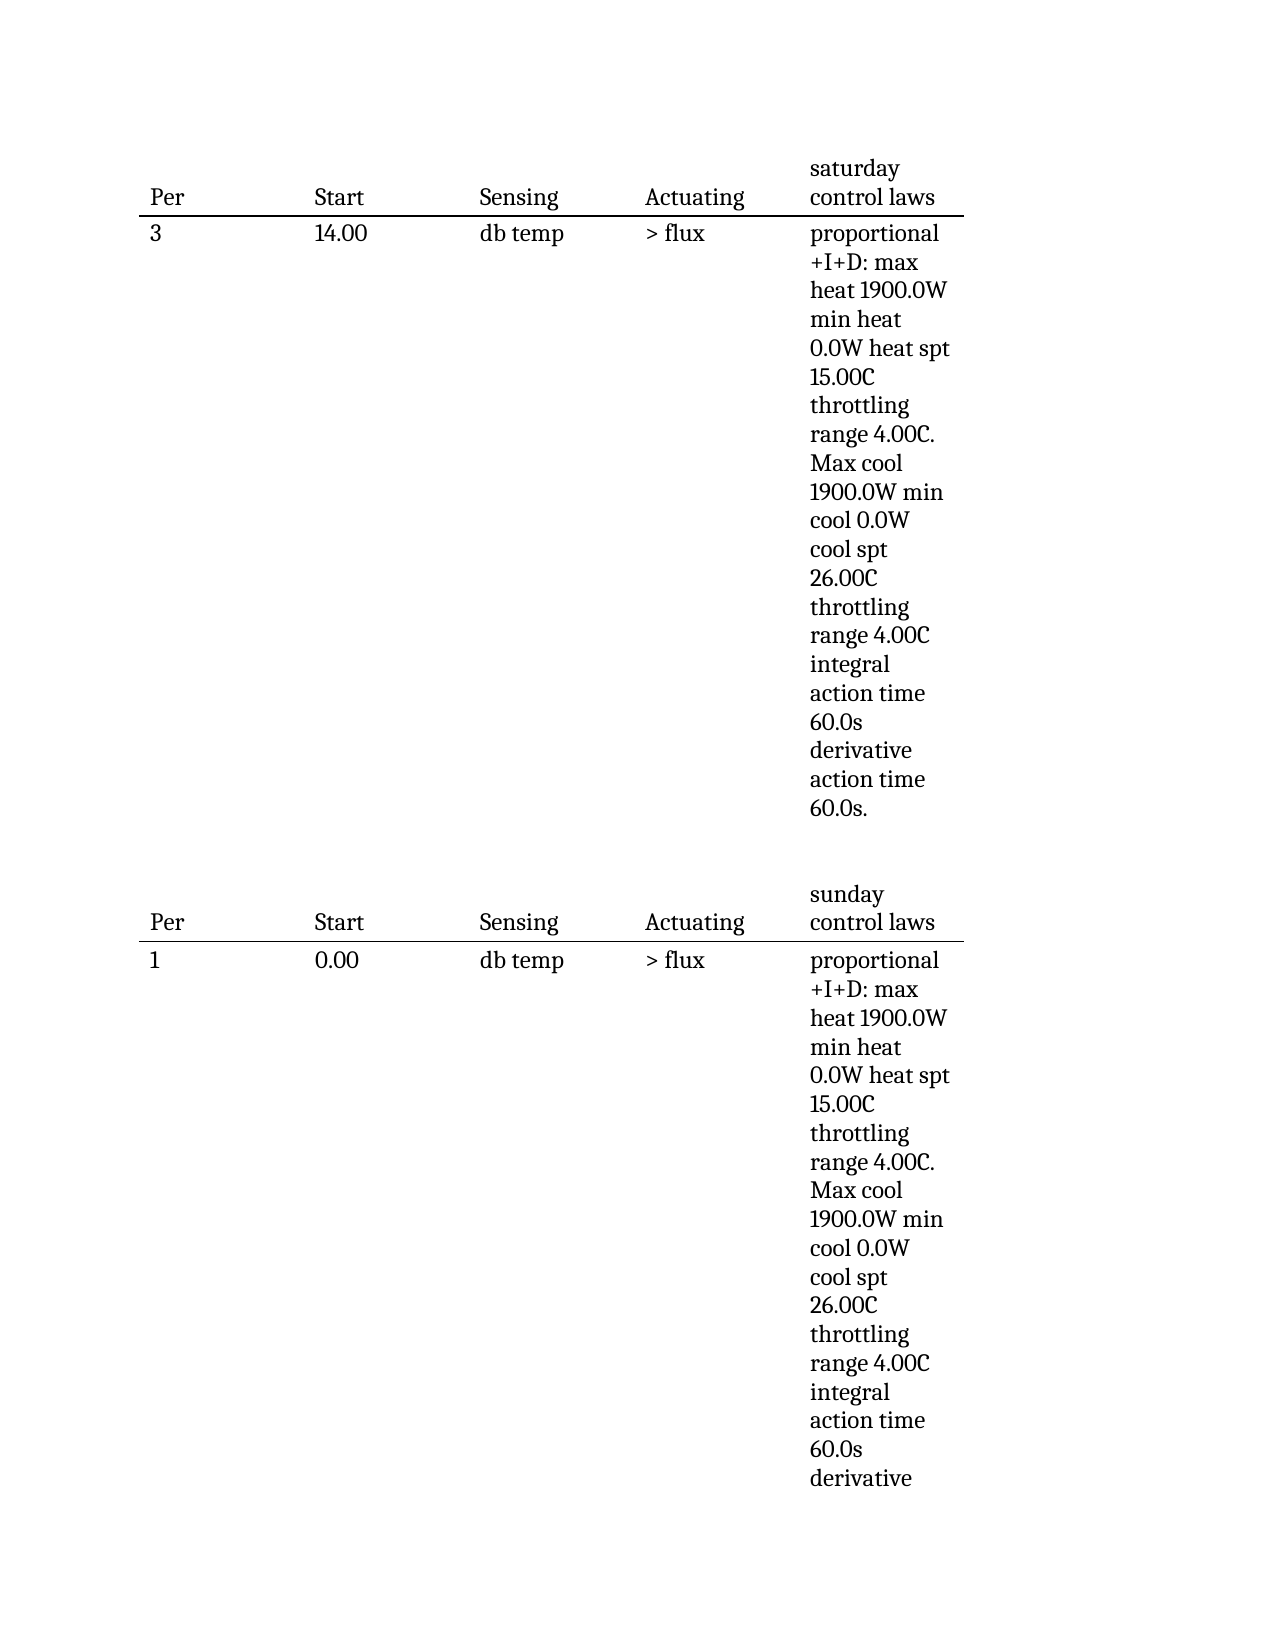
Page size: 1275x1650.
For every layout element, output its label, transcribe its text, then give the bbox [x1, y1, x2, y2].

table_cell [799, 942, 964, 1492]
table_cell 1 [139, 942, 304, 1492]
table_header Sensing [469, 876, 634, 941]
table_header sunday control laws [799, 876, 964, 941]
table_cell 3 [139, 217, 304, 826]
table_header Per [139, 876, 304, 941]
table_header Sensing [469, 150, 634, 215]
table_header Actuating [634, 150, 799, 215]
table_header saturday control laws [799, 150, 964, 215]
table_header Per [139, 150, 304, 215]
table_cell > flux [634, 942, 799, 1492]
table_cell > flux [634, 217, 799, 826]
table_header Start [304, 876, 469, 941]
table_cell db temp [469, 942, 634, 1492]
table_cell 14.00 [304, 217, 469, 826]
table_cell db temp [469, 217, 634, 826]
table_header Actuating [634, 876, 799, 941]
table_cell 0.00 [304, 942, 469, 1492]
table_header Start [304, 150, 469, 215]
